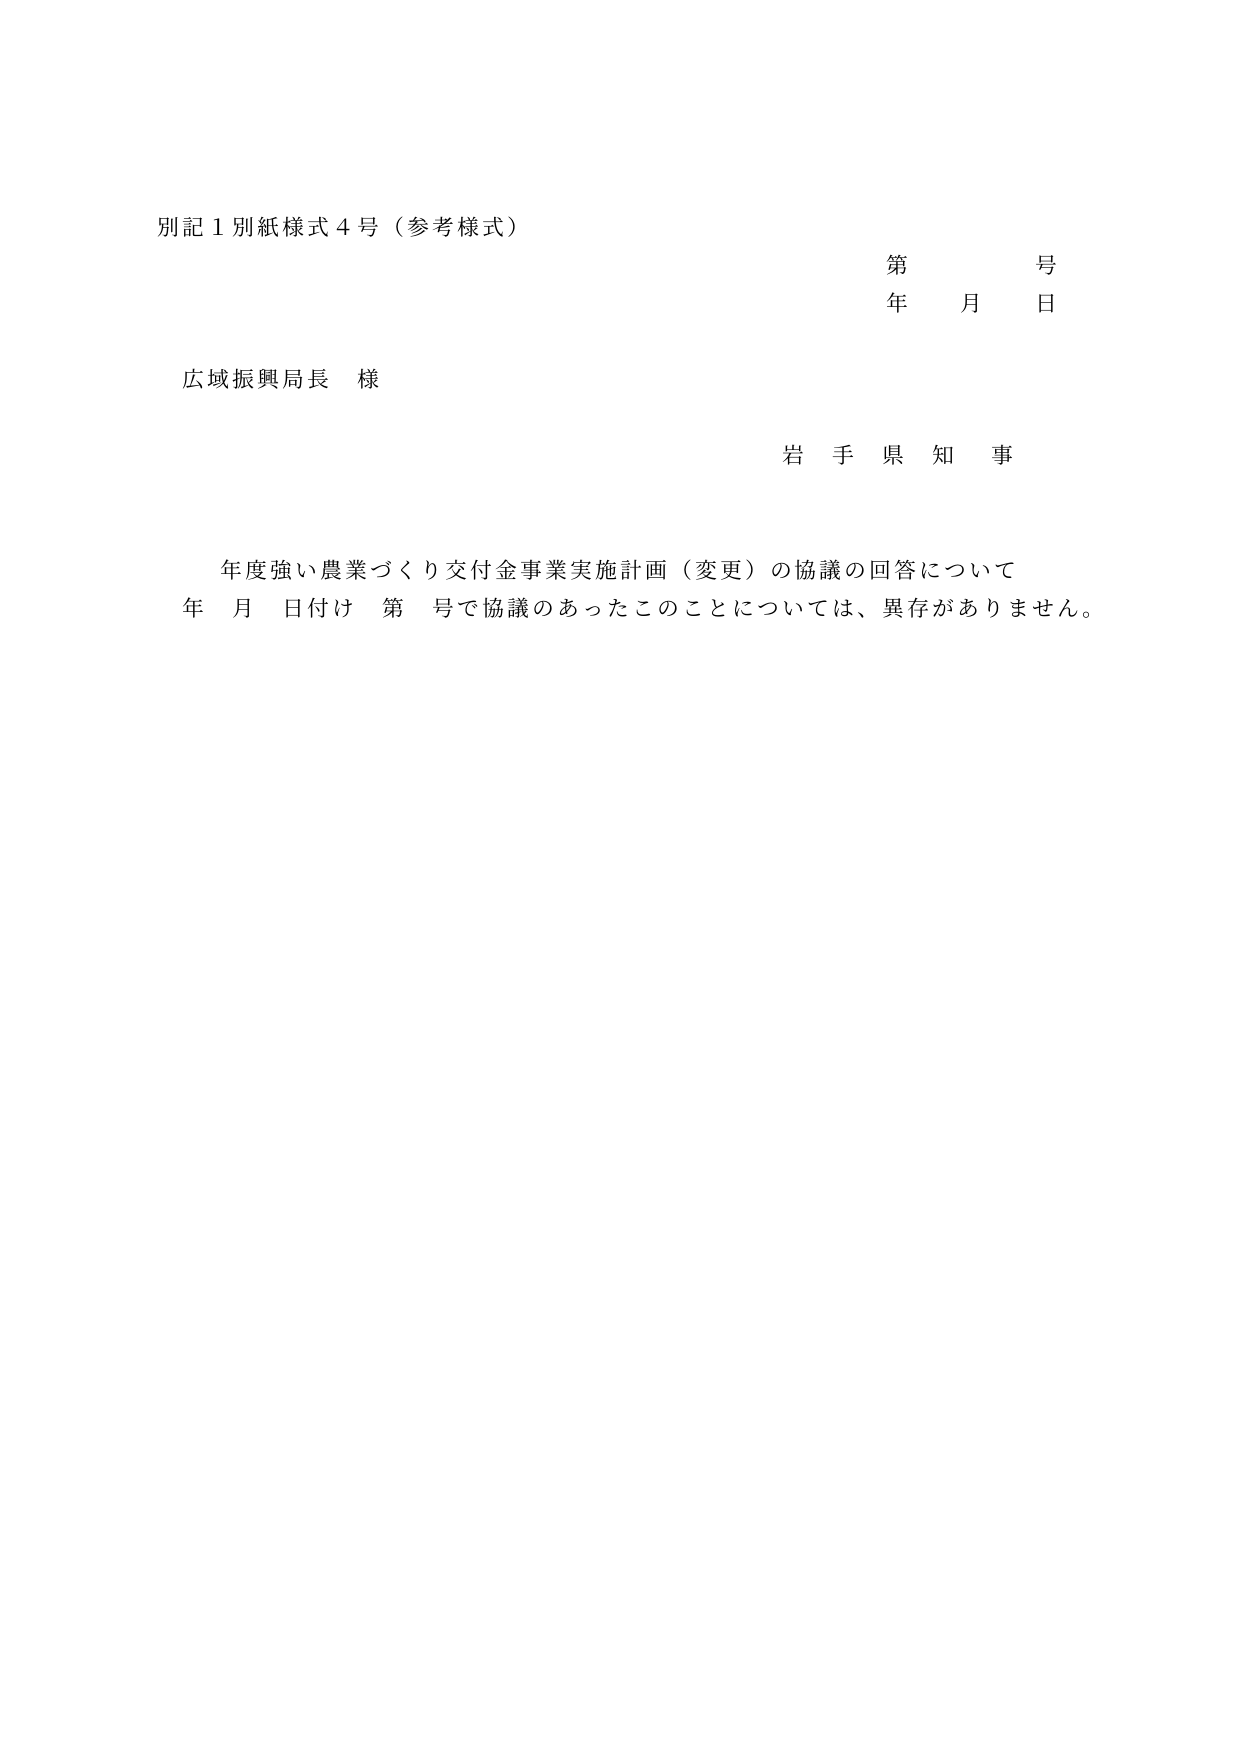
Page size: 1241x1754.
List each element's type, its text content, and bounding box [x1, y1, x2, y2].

text 年 月 日 [158, 283, 1061, 321]
text 岩手県知事 [773, 436, 1083, 473]
text 広域振興局長 様 [158, 359, 1083, 397]
text 別記１別紙様式４号（参考様式） [158, 207, 1083, 245]
text 第 号 [158, 245, 1061, 283]
text 年度強い農業づくり交付金事業実施計画（変更）の協議の回答について [158, 549, 1083, 588]
text 年 月 日付け 第 号で協議のあったこのことについては、異存がありません。 [158, 588, 1083, 626]
